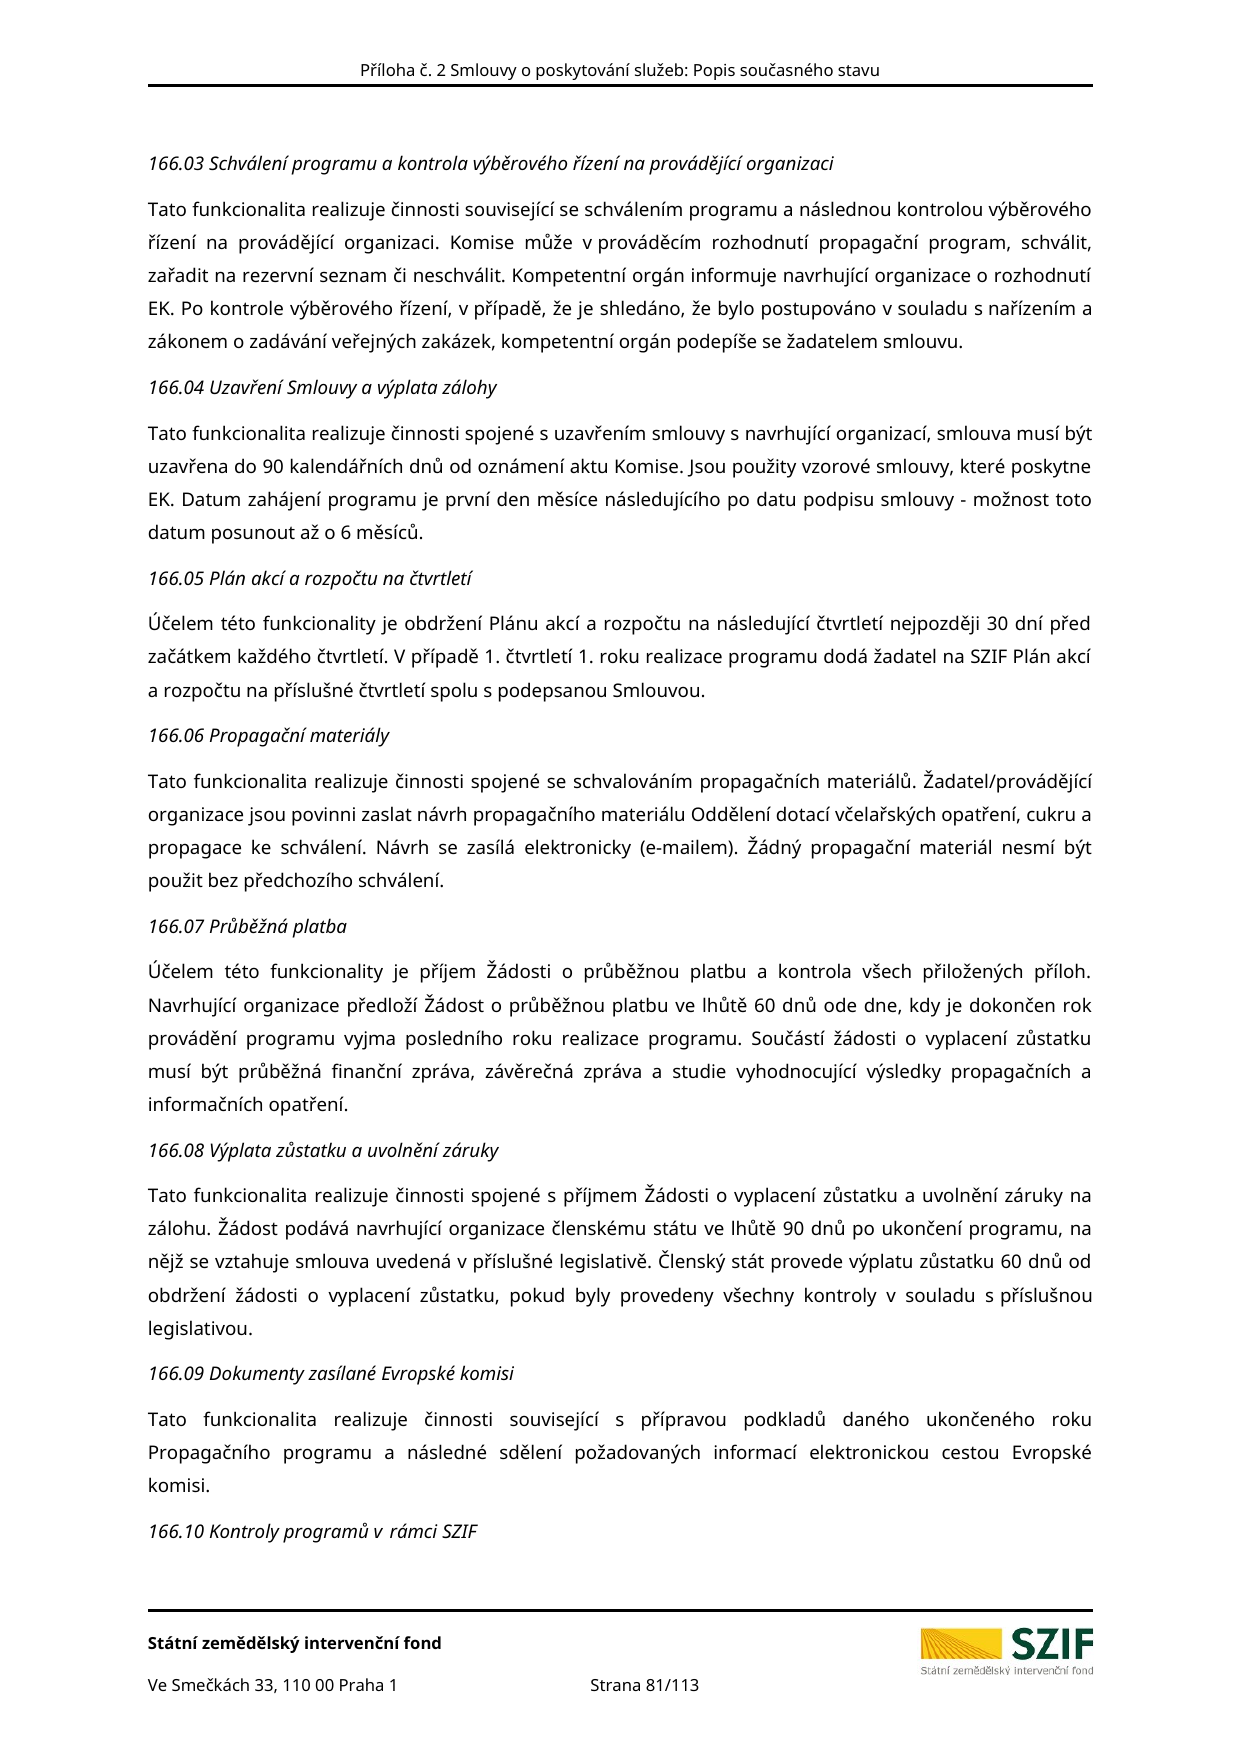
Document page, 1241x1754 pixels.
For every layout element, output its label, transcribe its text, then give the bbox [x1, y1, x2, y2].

text Účelem této funkcionality je obdržení Plánu akcí a rozpočtu na následující čtvrtletí nejpozději 30 dní před začátkem každého čtvrtletí. V případě 1. čtvrtletí 1. roku realizace programu dodá žadatel na SZIF Plán akcí a rozpočtu na příslušné čtvrtletí spolu s podepsanou Smlouvou. [148, 611, 1093, 702]
text 166.07 Průběžná platba [148, 913, 1093, 939]
text Tato funkcionalita realizuje činnosti související s přípravou podkladů daného ukončeného roku Propagačního programu a následné sdělení požadovaných informací elektronickou cestou Evropské komisi. [148, 1406, 1093, 1498]
text 166.06 Propagační materiály [148, 723, 1093, 748]
text 166.08 Výplata zůstatku a uvolnění záruky [148, 1137, 1093, 1162]
text 166.10 Kontroly programů v rámci SZIF [148, 1518, 1093, 1544]
text 166.09 Dokumenty zasílané Evropské komisi [148, 1361, 1093, 1386]
text 166.05 Plán akcí a rozpočtu na čtvrtletí [148, 565, 1093, 591]
text Tato funkcionalita realizuje činnosti spojené s příjmem Žádosti o vyplacení zůstatku a uvolnění záruky na zálohu. Žádost podává navrhující organizace členskému státu ve lhůtě 90 dnů po ukončení programu, na nějž se vztahuje smlouva uvedená v příslušné legislativě. Členský stát provede výplatu zůstatku 60 dnů od obdržení žádosti o vyplacení zůstatku, pokud byly provedeny všechny kontroly v souladu s příslušnou legislativou. [148, 1183, 1093, 1341]
text Účelem této funkcionality je příjem Žádosti o průběžnou platbu a kontrola všech přiložených příloh. Navrhující organizace předloží Žádost o průběžnou platbu ve lhůtě 60 dnů ode dne, kdy je dokončen rok provádění programu vyjma posledního roku realizace programu. Součástí žádosti o vyplacení zůstatku musí být průběžná finanční zpráva, závěrečná zpráva a studie vyhodnocující výsledky propagačních a informačních opatření. [148, 959, 1093, 1117]
text 166.04 Uzavření Smlouvy a výplata zálohy [148, 374, 1093, 400]
picture [917, 1627, 1095, 1675]
text Tato funkcionalita realizuje činnosti spojené s uzavřením smlouvy s navrhující organizací, smlouva musí být uzavřena do 90 kalendářních dnů od oznámení aktu Komise. Jsou použity vzorové smlouvy, které poskytne EK. Datum zahájení programu je první den měsíce následujícího po datu podpisu smlouvy - možnost toto datum posunout až o 6 měsíců. [148, 420, 1093, 545]
text 166.03 Schválení programu a kontrola výběrového řízení na provádějící organizaci [148, 151, 1093, 176]
text Tato funkcionalita realizuje činnosti spojené se schvalováním propagačních materiálů. Žadatel/provádějící organizace jsou povinni zaslat návrh propagačního materiálu Oddělení dotací včelařských opatření, cukru a propagace ke schválení. Návrh se zasílá elektronicky (e-mailem). Žádný propagační materiál nesmí být použit bez předchozího schválení. [148, 768, 1093, 893]
text Tato funkcionalita realizuje činnosti související se schválením programu a následnou kontrolou výběrového řízení na provádějící organizaci. Komise může v prováděcím rozhodnutí propagační program, schválit, zařadit na rezervní seznam či neschválit. Kompetentní orgán informuje navrhující organizace o rozhodnutí EK. Po kontrole výběrového řízení, v případě, že je shledáno, že bylo postupováno v souladu s nařízením a zákonem o zadávání veřejných zakázek, kompetentní orgán podepíše se žadatelem smlouvu. [148, 196, 1093, 354]
